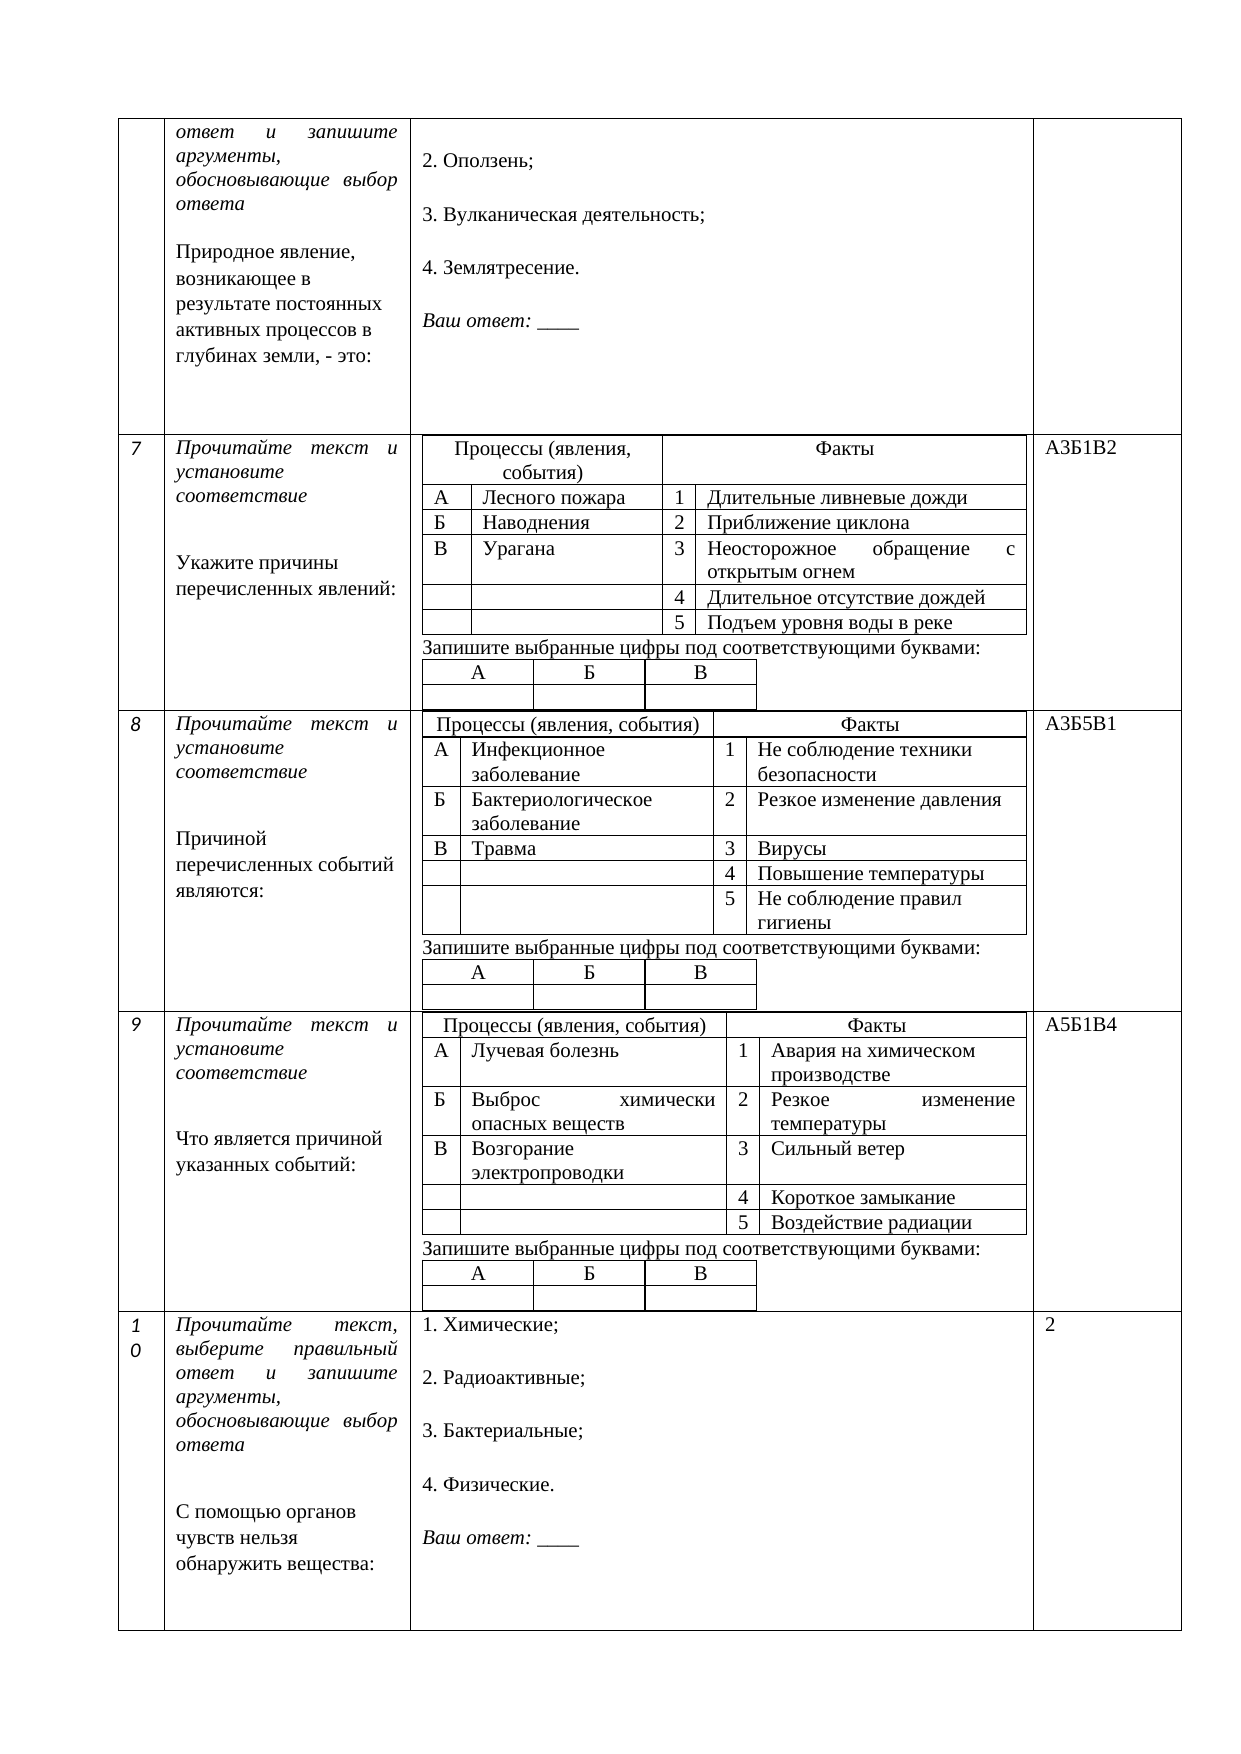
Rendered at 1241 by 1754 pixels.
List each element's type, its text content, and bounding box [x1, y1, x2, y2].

table_cell 9 [119, 1012, 164, 1311]
table_cell Запишите выбранные цифры под соответствующими буквами: [411, 1012, 1033, 1311]
table_cell Прочитайте текст и установите соответствие Укажите причины перечисленных явлений: [165, 435, 410, 710]
table_cell 7 [119, 435, 164, 710]
table_cell А3Б1В2 [1034, 435, 1181, 710]
table_cell 4 [1034, 119, 1181, 434]
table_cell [411, 119, 1033, 434]
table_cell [165, 119, 410, 434]
table_cell А3Б5В1 [1034, 711, 1181, 1011]
table_cell 1. Химические; 2. Радиоактивные; 3. Бактериальные; 4. Физические. Ваш ответ: ____ [411, 1312, 1033, 1630]
table_cell 10 [119, 1312, 164, 1630]
table_cell 6 [119, 119, 164, 434]
table_cell Прочитайте текст и установите соответствие Причиной перечисленных событий являются: [165, 711, 410, 1011]
table_cell Прочитайте текст, выберите правильный ответ и запишите аргументы, обосновывающие выбор ответа С помощью органов чувств нельзя обнаружить вещества: [165, 1312, 410, 1630]
table_cell А5Б1В4 [1034, 1012, 1181, 1311]
table_cell 2 [1034, 1312, 1181, 1630]
table_cell 8 [119, 711, 164, 1011]
table_cell Запишите выбранные цифры под соответствующими буквами: [411, 711, 1033, 1011]
table_cell Запишите выбранные цифры под соответствующими буквами: [411, 435, 1033, 710]
table_cell Прочитайте текст и установите соответствие Что является причиной указанных событий: [165, 1012, 410, 1311]
